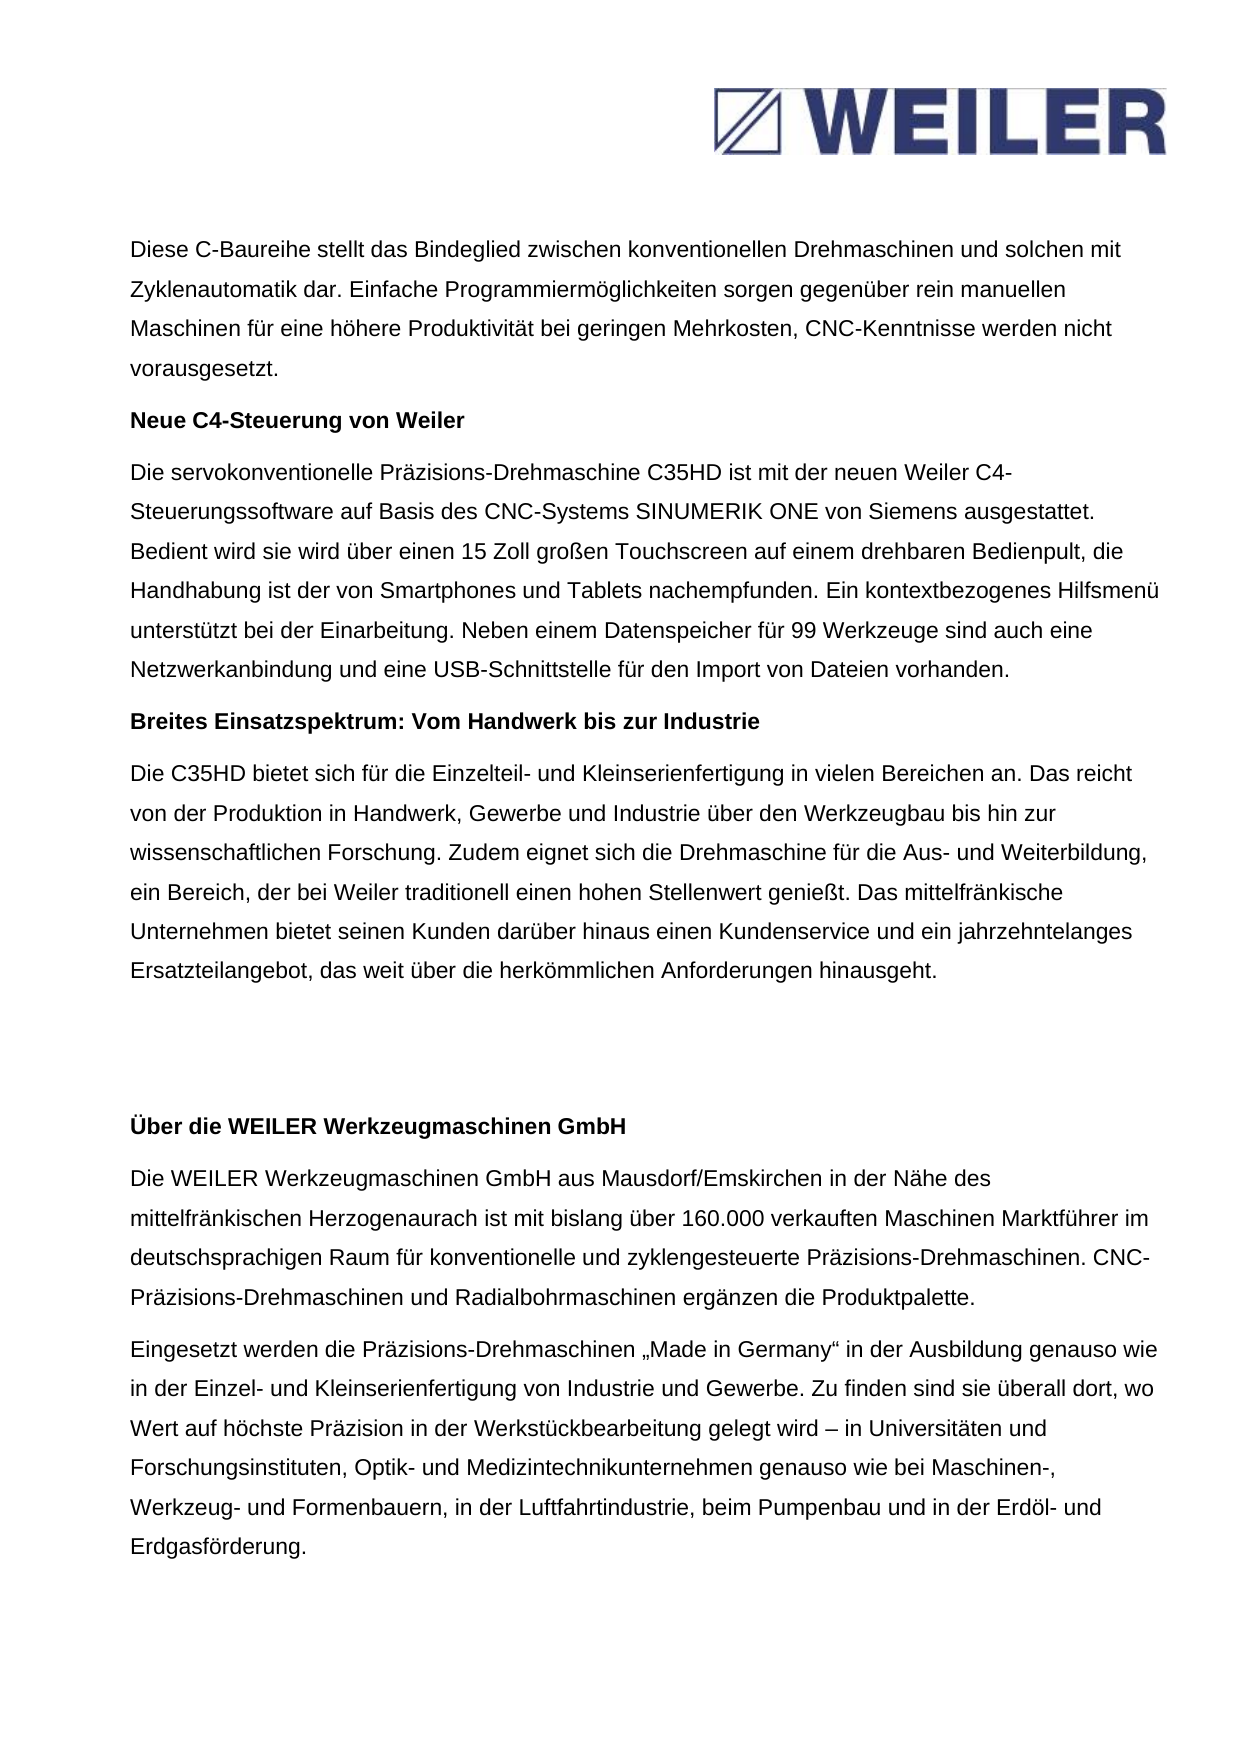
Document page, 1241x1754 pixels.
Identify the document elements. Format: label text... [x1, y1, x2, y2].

text Die C35HD bietet sich für die Einzelteil- und Kleinserienfertigung in vielen Bereichen an. Das reicht von der Produktion in Handwerk, Gewerbe und Industrie über den Werkzeugbau bis hin zur wissenschaftlichen Forschung. Zudem eignet sich die Drehmaschine für die Aus- und Weiterbildung, ein Bereich, der bei Weiler traditionell einen hohen Stellenwert genießt. Das mittelfränkische Unternehmen bietet seinen Kunden darüber hinaus einen Kundenservice und ein jahrzehntelanges Ersatzteilangebot, das weit über die herkömmlichen Anforderungen hinausgeht. [130, 760, 1167, 984]
text Die servokonventionelle Präzisions-Drehmaschine C35HD ist mit der neuen Weiler C4-Steuerungssoftware auf Basis des CNC-Systems SINUMERIK ONE von Siemens ausgestattet. Bedient wird sie wird über einen 15 Zoll großen Touchscreen auf einem drehbaren Bedienpult, die Handhabung ist der von Smartphones und Tablets nachempfunden. Ein kontextbezogenes Hilfsmenü unterstützt bei der Einarbeitung. Neben einem Datenspeicher für 99 Werkzeuge sind auch eine Netzwerkanbindung und eine USB-Schnittstelle für den Import von Dateien vorhanden. [130, 459, 1167, 682]
picture [714, 88, 1167, 155]
text Neue C4-Steuerung von Weiler [130, 407, 1167, 433]
text Diese C-Baureihe stellt das Bindeglied zwischen konventionellen Drehmaschinen und solchen mit Zyklenautomatik dar. Einfache Programmiermöglichkeiten sorgen gegenüber rein manuellen Maschinen für eine höhere Produktivität bei geringen Mehrkosten, CNC-Kenntnisse werden nicht vorausgesetzt. [130, 236, 1167, 381]
text Die WEILER Werkzeugmaschinen GmbH aus Mausdorf/Emskirchen in der Nähe des mittelfränkischen Herzogenaurach ist mit bislang über 160.000 verkauften Maschinen Marktführer im deutschsprachigen Raum für konventionelle und zyklengesteuerte Präzisions-Drehmaschinen. CNC-Präzisions-Drehmaschinen und Radialbohrmaschinen ergänzen die Produktpalette. [130, 1165, 1167, 1310]
text Über die WEILER Werkzeugmaschinen GmbH [130, 1113, 1167, 1140]
text Breites Einsatzspektrum: Vom Handwerk bis zur Industrie [130, 708, 1167, 734]
text Eingesetzt werden die Präzisions-Drehmaschinen „Made in Germany“ in der Ausbildung genauso wie in der Einzel- und Kleinserienfertigung von Industrie und Gewerbe. Zu finden sind sie überall dort, wo Wert auf höchste Präzision in der Werkstückbearbeitung gelegt wird – in Universitäten und Forschungsinstituten, Optik- und Medizintechnikunternehmen genauso wie bei Maschinen-, Werkzeug- und Formenbauern, in der Luftfahrtindustrie, beim Pumpenbau und in der Erdöl- und Erdgasförderung. [130, 1336, 1167, 1559]
